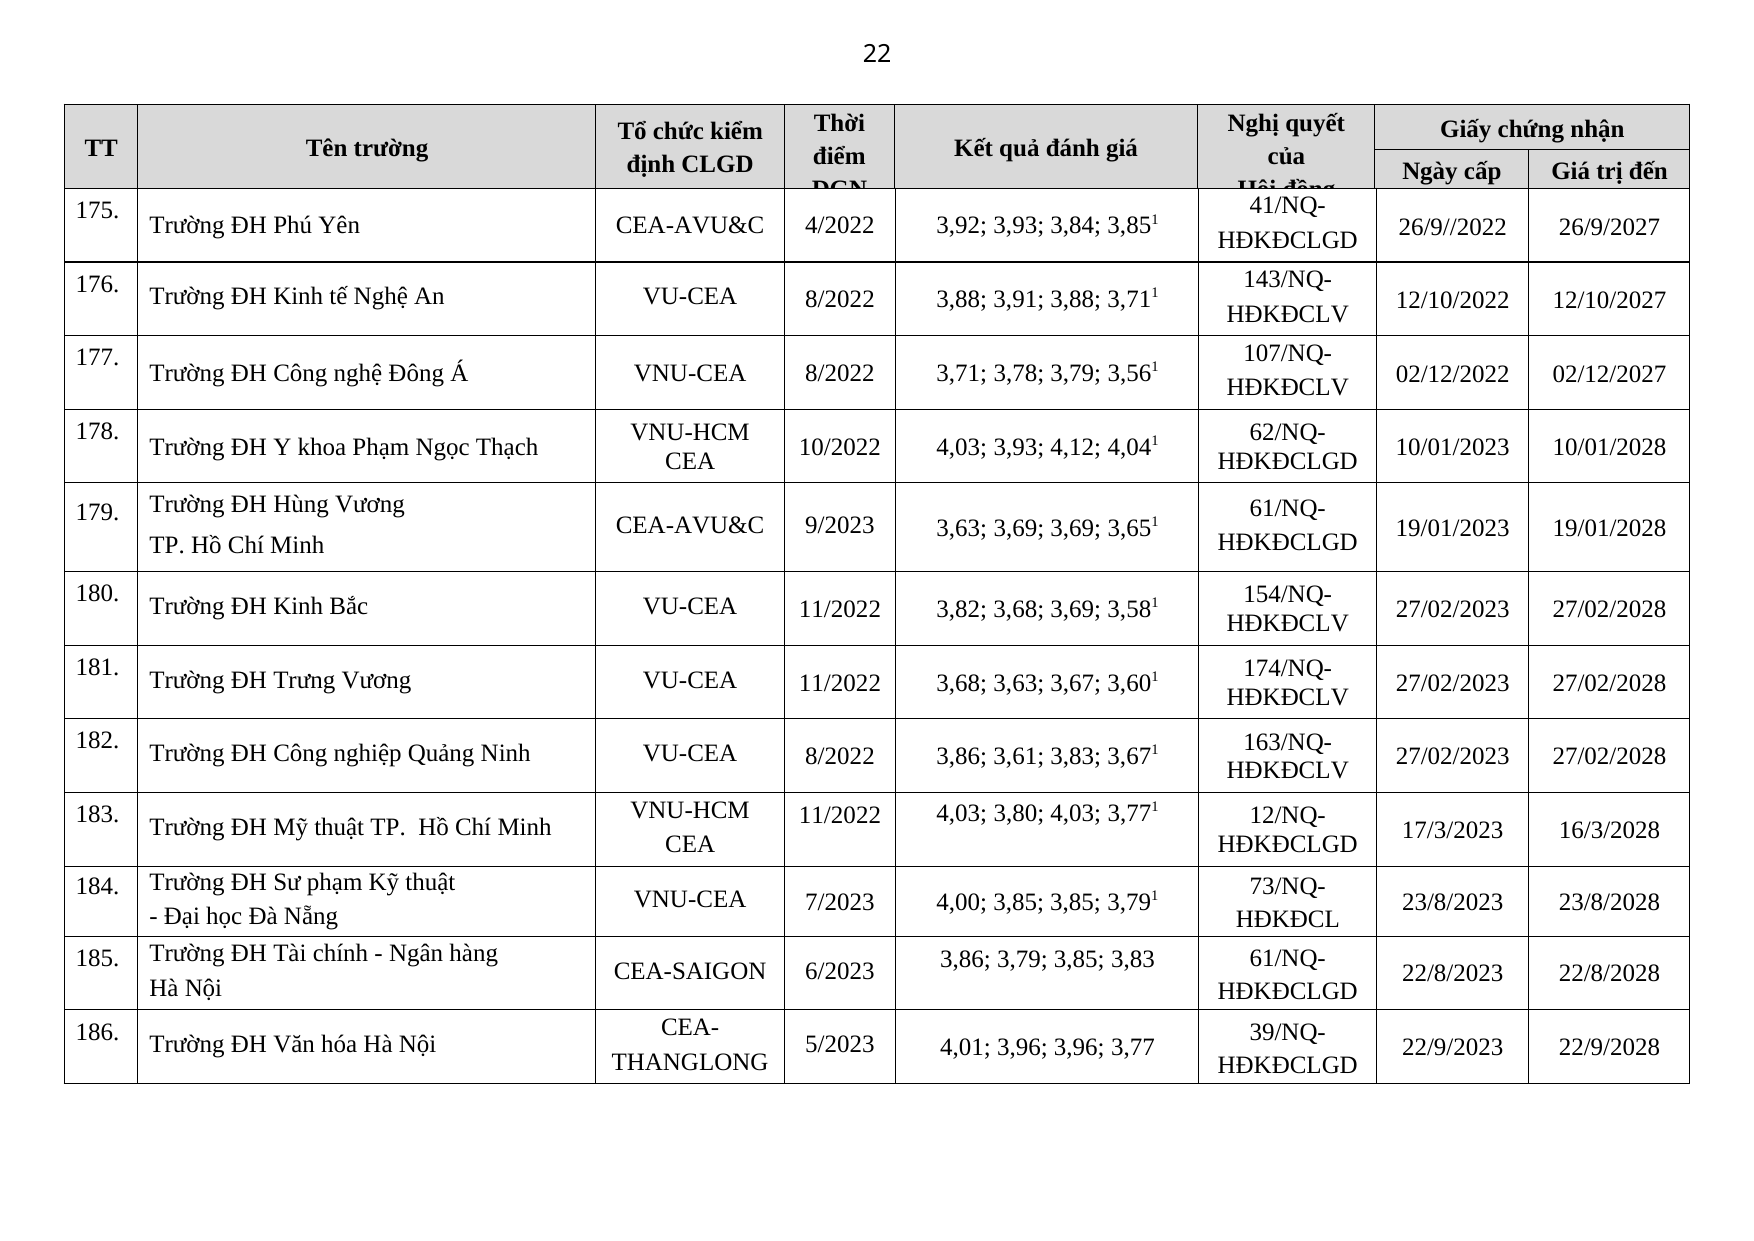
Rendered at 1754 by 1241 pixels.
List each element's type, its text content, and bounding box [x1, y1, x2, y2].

table_cell 17/3/2023 [1377, 793, 1528, 866]
table_cell [65, 572, 137, 645]
table_cell Trường ĐH Kinh Bắc [138, 572, 595, 645]
table_cell Trường ĐH Hùng Vương TP. Hồ Chí Minh [138, 483, 595, 571]
table_cell [65, 189, 137, 261]
table_cell 23/8/2023 [1377, 867, 1528, 936]
table_cell 3,63; 3,69; 3,69; 3,651 [896, 483, 1198, 571]
table_cell 10/01/2028 [1529, 410, 1689, 482]
table_cell 8/2022 [785, 719, 895, 792]
table_cell 12/NQ-HĐKĐCLGD [1199, 793, 1376, 866]
table_cell 23/8/2028 [1529, 867, 1689, 936]
table_cell [65, 793, 137, 866]
table_cell CEA-AVU&C [596, 189, 784, 261]
table_header Tổ chức kiểm định CLGD [596, 105, 784, 188]
table_cell 4,03; 3,93; 4,12; 4,041 [896, 410, 1198, 482]
table_cell 6/2023 [785, 937, 895, 1009]
table_cell 02/12/2027 [1529, 336, 1689, 409]
table_cell 5/2023 [785, 1010, 895, 1083]
table_cell [65, 263, 137, 335]
table_cell [65, 410, 137, 482]
table_cell Trường ĐH Văn hóa Hà Nội [138, 1010, 595, 1083]
table_cell [65, 719, 137, 792]
table_cell 11/2022 [785, 572, 895, 645]
table_cell Trường ĐH Sư phạm Kỹ thuật - Đại học Đà Nẵng [138, 867, 595, 936]
table_cell 143/NQ-HĐKĐCLV [1199, 263, 1376, 335]
table_cell 26/9/2027 [1529, 189, 1689, 261]
table_cell 3,71; 3,78; 3,79; 3,561 [896, 336, 1198, 409]
table_cell 174/NQ-HĐKĐCLV [1199, 646, 1376, 718]
table_cell 163/NQ-HĐKĐCLV [1199, 719, 1376, 792]
table_header Kết quả đánh giá [895, 105, 1197, 188]
table_cell Trường ĐH Phú Yên [138, 189, 595, 261]
table_cell 9/2023 [785, 483, 895, 571]
table_cell VU-CEA [596, 572, 784, 645]
table_cell VNU-CEA [596, 867, 784, 936]
table_cell 26/9//2022 [1377, 189, 1528, 261]
table_cell Trường ĐH Trưng Vương [138, 646, 595, 718]
table_cell 22/9/2023 [1377, 1010, 1528, 1083]
table_cell [65, 483, 137, 571]
table_cell 27/02/2028 [1529, 646, 1689, 718]
table_header TT [65, 105, 137, 188]
table_cell 27/02/2028 [1529, 572, 1689, 645]
table_cell 3,86; 3,61; 3,83; 3,671 [896, 719, 1198, 792]
table_cell 19/01/2023 [1377, 483, 1528, 571]
table_cell 02/12/2022 [1377, 336, 1528, 409]
table_cell 7/2023 [785, 867, 895, 936]
table_cell CEA-AVU&C [596, 483, 784, 571]
table_cell Trường ĐH Tài chính - Ngân hàng Hà Nội [138, 937, 595, 1009]
table_cell [65, 646, 137, 718]
table_cell 41/NQ-HĐKĐCLGD [1199, 189, 1376, 261]
table_cell [65, 336, 137, 409]
table_cell [65, 1010, 137, 1083]
table_cell [65, 937, 137, 1009]
table_cell 10/2022 [785, 410, 895, 482]
table_cell 61/NQ-HĐKĐCLGD [1199, 483, 1376, 571]
table_cell 107/NQ-HĐKĐCLV [1199, 336, 1376, 409]
table_cell 27/02/2023 [1377, 646, 1528, 718]
table_header Thời điểm ĐGN [785, 105, 894, 188]
table_cell 4/2022 [785, 189, 895, 261]
table_cell 61/NQ-HĐKĐCLGD [1199, 937, 1376, 1009]
table_cell [65, 867, 137, 936]
table_cell 73/NQ-HĐKĐCL [1199, 867, 1376, 936]
table_cell Ngày cấp [1375, 150, 1528, 188]
table_cell 10/01/2023 [1377, 410, 1528, 482]
table_cell 11/2022 [785, 646, 895, 718]
table_cell VNU-CEA [596, 336, 784, 409]
table_cell 3,92; 3,93; 3,84; 3,851 [896, 189, 1198, 261]
table_cell Trường ĐH Công nghệ Đông Á [138, 336, 595, 409]
table_cell 8/2022 [785, 263, 895, 335]
table_cell 62/NQ-HĐKĐCLGD [1199, 410, 1376, 482]
table_cell VNU-HCM CEA [596, 793, 784, 866]
table_cell 27/02/2023 [1377, 719, 1528, 792]
table_cell 22/8/2028 [1529, 937, 1689, 1009]
table_cell Trường ĐH Mỹ thuật TP. Hồ Chí Minh [138, 793, 595, 866]
table_cell 4,00; 3,85; 3,85; 3,791 [896, 867, 1198, 936]
table_header Nghị quyết của Hội đồng KĐCLGD [1198, 105, 1374, 188]
table_cell 27/02/2023 [1377, 572, 1528, 645]
table_cell 39/NQ-HĐKĐCLGD [1199, 1010, 1376, 1083]
table_cell VU-CEA [596, 719, 784, 792]
table_cell 19/01/2028 [1529, 483, 1689, 571]
table_cell 22/8/2023 [1377, 937, 1528, 1009]
table_cell 154/NQ-HĐKĐCLV [1199, 572, 1376, 645]
table_cell 12/10/2027 [1529, 263, 1689, 335]
table_cell Trường ĐH Y khoa Phạm Ngọc Thạch [138, 410, 595, 482]
table_cell 3,86; 3,79; 3,85; 3,83 [896, 937, 1198, 1009]
table_cell Giá trị đến [1529, 150, 1689, 188]
table_cell 22/9/2028 [1529, 1010, 1689, 1083]
table_cell 4,01; 3,96; 3,96; 3,77 [896, 1010, 1198, 1083]
table_header Giấy chứng nhận [1375, 105, 1689, 149]
table_cell CEA-THANGLONG [596, 1010, 784, 1083]
table_cell VNU-HCM CEA [596, 410, 784, 482]
table_cell Trường ĐH Kinh tế Nghệ An [138, 263, 595, 335]
table_header Tên trường [138, 105, 595, 188]
table_cell 12/10/2022 [1377, 263, 1528, 335]
table_cell 3,82; 3,68; 3,69; 3,581 [896, 572, 1198, 645]
table_cell CEA-SAIGON [596, 937, 784, 1009]
table_cell 11/2022 [785, 793, 895, 866]
table_cell 27/02/2028 [1529, 719, 1689, 792]
table_cell 3,88; 3,91; 3,88; 3,711 [896, 263, 1198, 335]
table_cell VU-CEA [596, 263, 784, 335]
table_cell VU-CEA [596, 646, 784, 718]
table_cell Trường ĐH Công nghiệp Quảng Ninh [138, 719, 595, 792]
table_cell 8/2022 [785, 336, 895, 409]
table_cell 16/3/2028 [1529, 793, 1689, 866]
table_cell 3,68; 3,63; 3,67; 3,601 [896, 646, 1198, 718]
table_cell 4,03; 3,80; 4,03; 3,771 [896, 793, 1198, 866]
